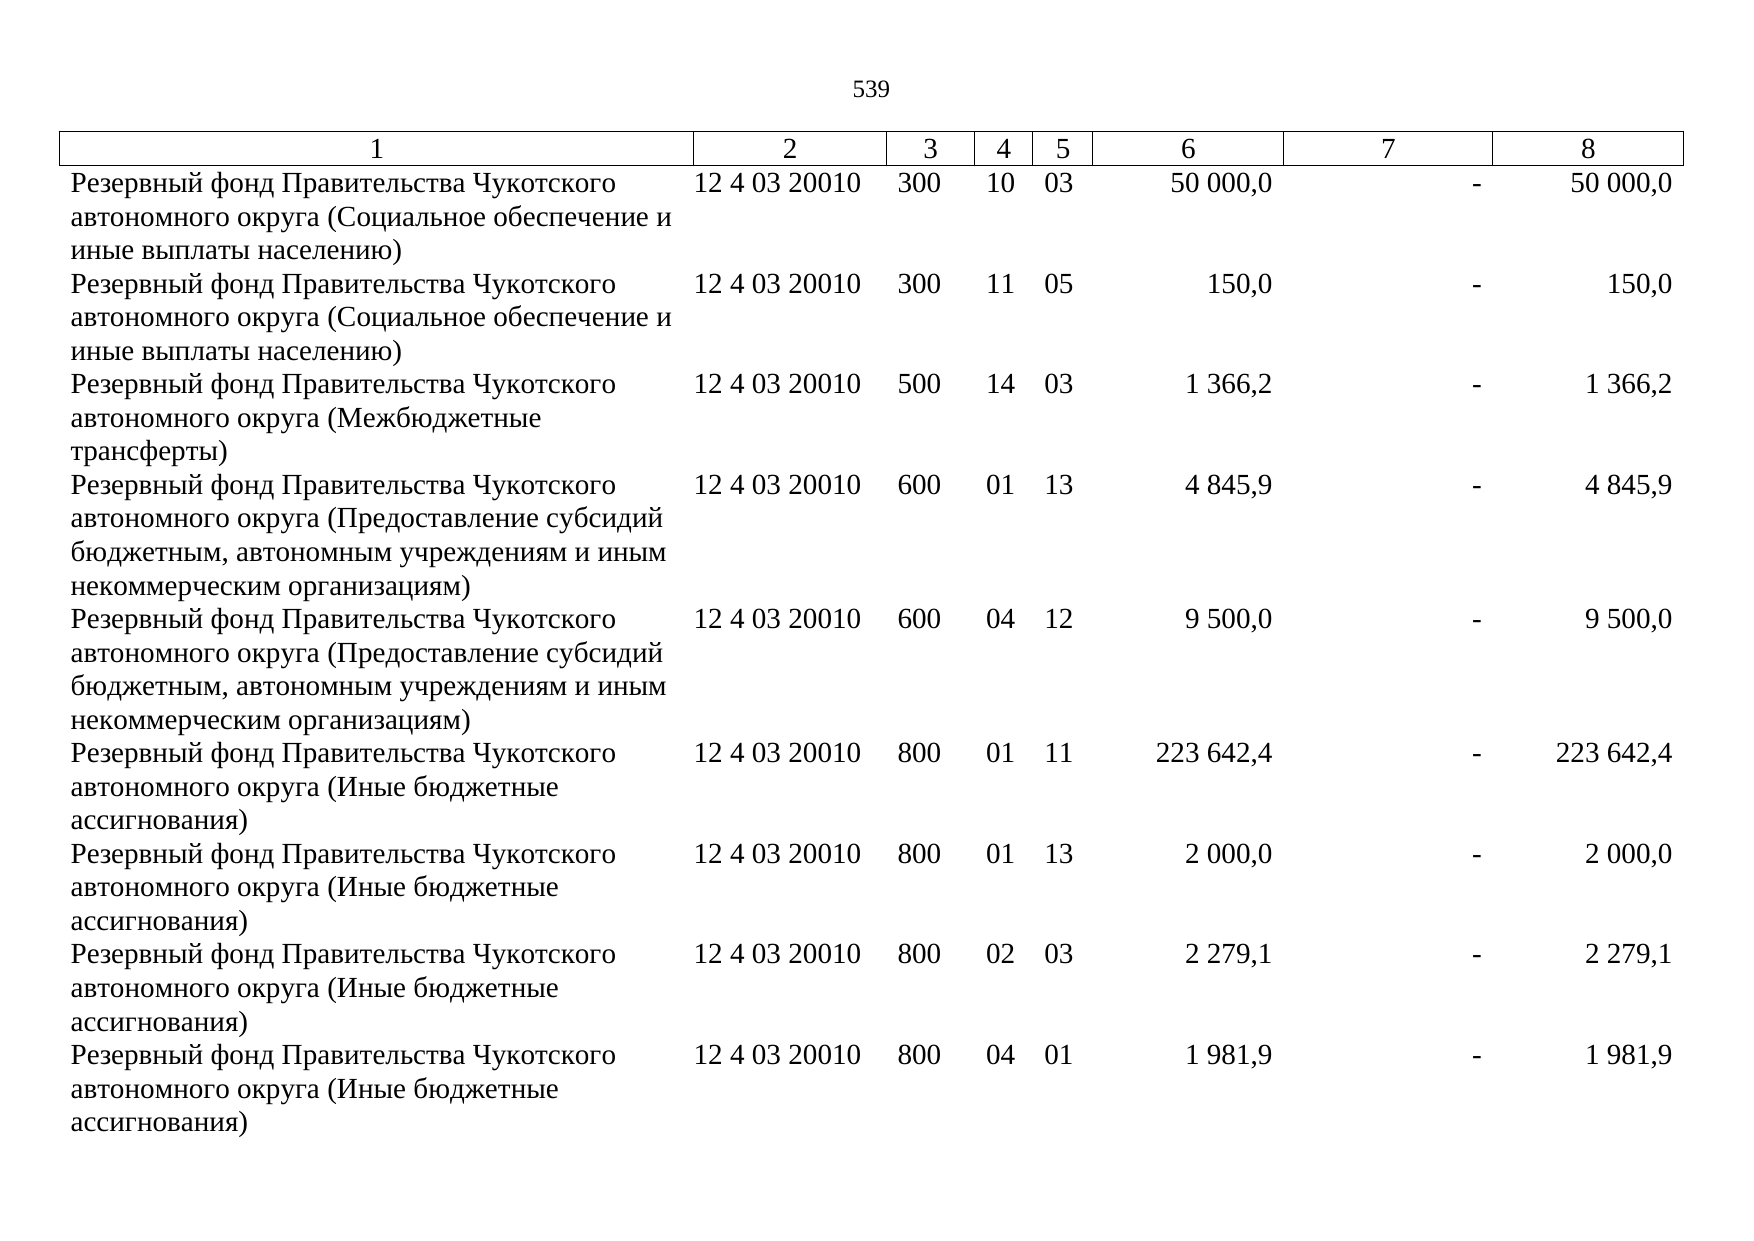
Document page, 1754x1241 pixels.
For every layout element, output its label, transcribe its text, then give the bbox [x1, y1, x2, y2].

table_header 3 [887, 132, 974, 165]
table_header 8 [1493, 132, 1683, 165]
table_header 4 [975, 132, 1032, 165]
table_header 6 [1093, 132, 1283, 165]
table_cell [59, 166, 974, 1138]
table_header 5 [1033, 132, 1092, 165]
table_header 2 [694, 132, 886, 165]
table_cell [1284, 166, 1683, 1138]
table_header 1 [60, 132, 693, 165]
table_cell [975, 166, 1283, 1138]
table_header 7 [1284, 132, 1492, 165]
